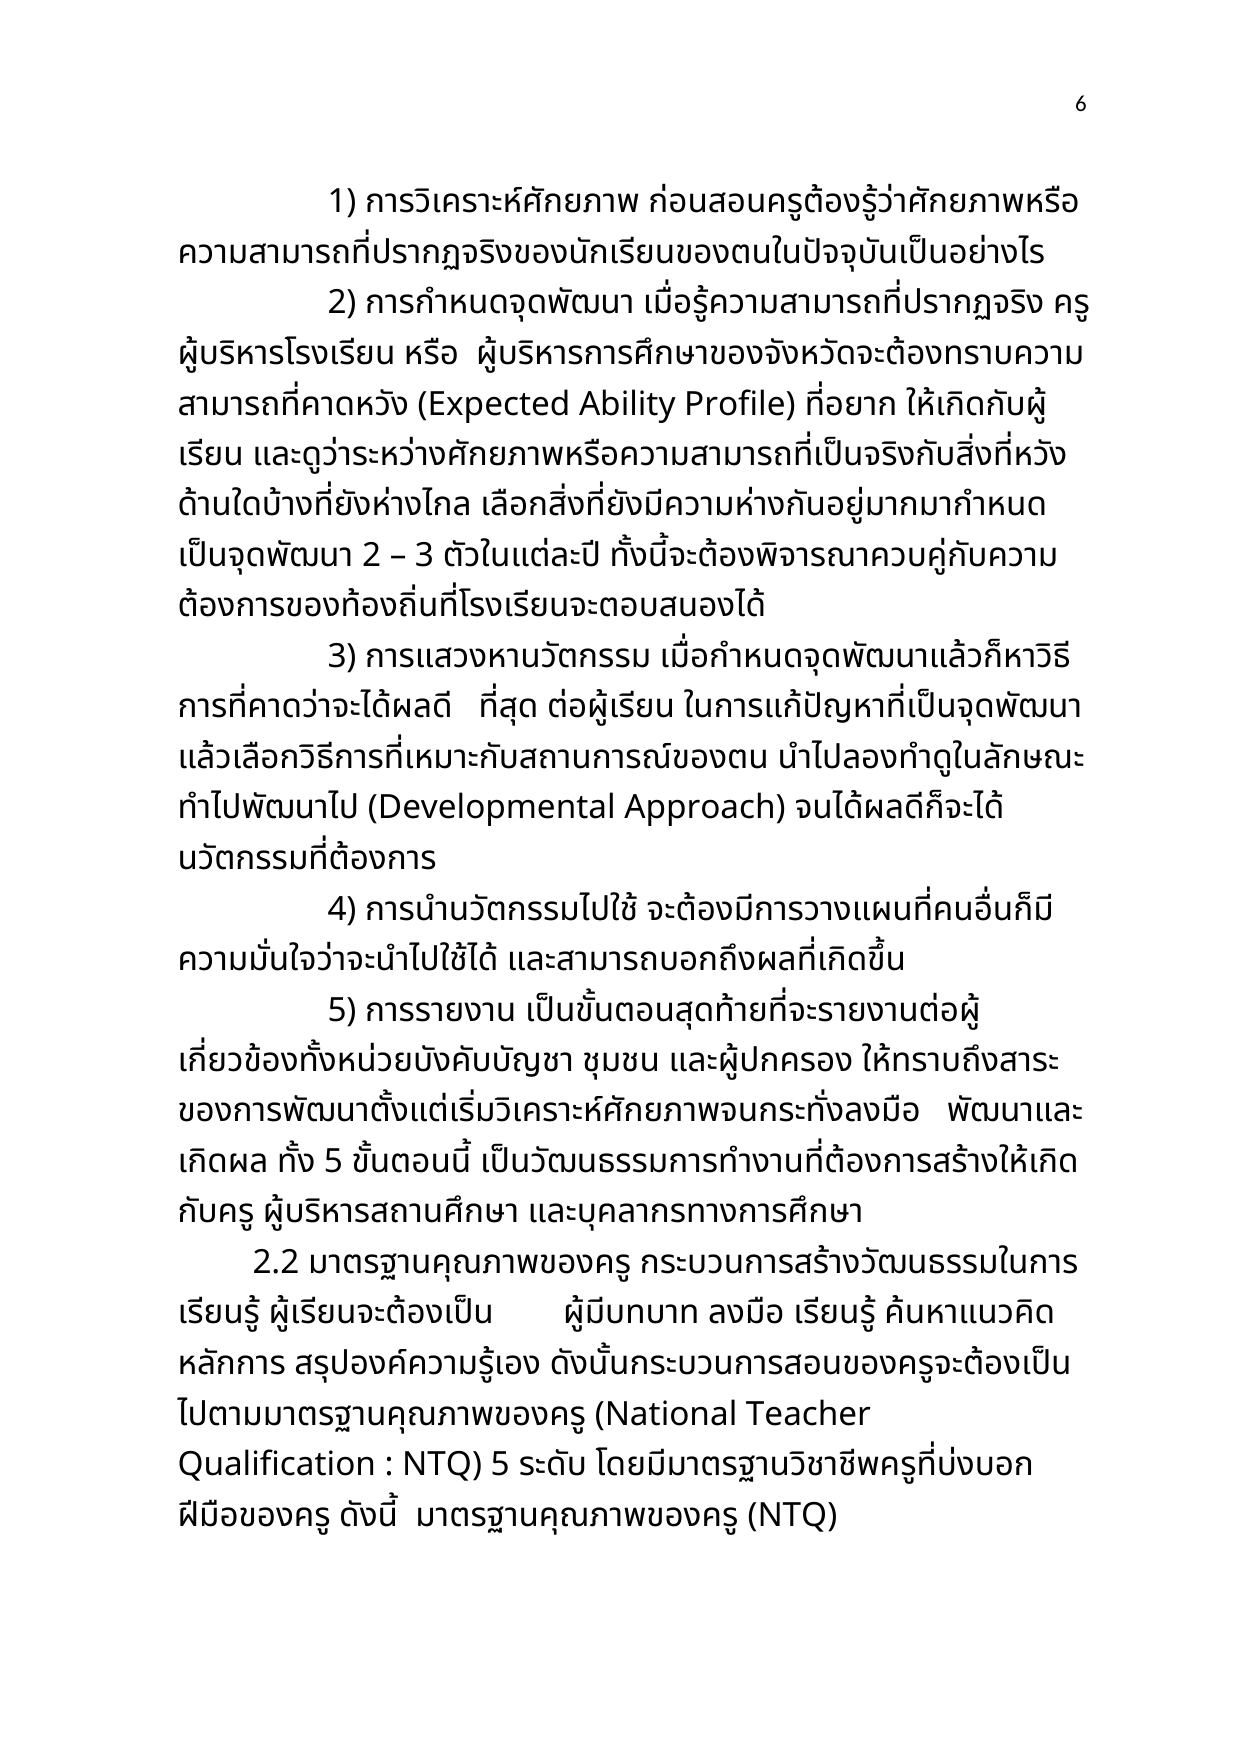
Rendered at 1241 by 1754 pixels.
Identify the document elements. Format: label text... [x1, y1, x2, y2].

list 4) การนำนวัตกรรมไปใช้ จะต้องมีการวางแผนที่คนอื่นก็มีความมั่นใจว่าจะนำไปใช้ได้ และสามารถบอกถึงผลที่เกิดขึ้น [177, 884, 1090, 985]
list 2) การกำหนดจุดพัฒนา เมื่อรู้ความสามารถที่ปรากฏจริง ครู ผู้บริหารโรงเรียน หรือ ผู้บริหารการศึกษาของจังหวัดจะต้องทราบความสามารถที่คาดหวัง (Expected Ability Profile) ที่อยาก ให้เกิดกับผู้เรียน และดูว่าระหว่างศักยภาพหรือความสามารถที่เป็นจริงกับสิ่งที่หวังด้านใดบ้างที่ยังห่างไกล เลือกสิ่งที่ยังมีความห่างกันอยู่มากมากำหนดเป็นจุดพัฒนา 2 – 3 ตัวในแต่ละปี ทั้งนี้จะต้องพิจารณาควบคู่กับความต้องการของท้องถิ่นที่โรงเรียนจะตอบสนองได้ [177, 278, 1090, 632]
list 1) การวิเคราะห์ศักยภาพ ก่อนสอนครูต้องรู้ว่าศักยภาพหรือความสามารถที่ปรากฏจริงของนักเรียนของตนในปัจจุบันเป็นอย่างไร [177, 177, 1090, 278]
list 2.2 มาตรฐานคุณภาพของครู กระบวนการสร้างวัฒนธรรมในการเรียนรู้ ผู้เรียนจะต้องเป็น ผู้มีบทบาท ลงมือ เรียนรู้ ค้นหาแนวคิด หลักการ สรุปองค์ความรู้เอง ดังนั้นกระบวนการสอนของครูจะต้องเป็นไปตามมาตรฐานคุณภาพของครู (National Teacher Qualification : NTQ) 5 ระดับ โดยมีมาตรฐานวิชาชีพครูที่บ่งบอกฝีมือของครู ดังนี้ มาตรฐานคุณภาพของครู (NTQ) [177, 1238, 1090, 1541]
list 5) การรายงาน เป็นขั้นตอนสุดท้ายที่จะรายงานต่อผู้เกี่ยวข้องทั้งหน่วยบังคับบัญชา ชุมชน และผู้ปกครอง ให้ทราบถึงสาระของการพัฒนาตั้งแต่เริ่มวิเคราะห์ศักยภาพจนกระทั่งลงมือ พัฒนาและเกิดผล ทั้ง 5 ขั้นตอนนี้ เป็นวัฒนธรรมการทำงานที่ต้องการสร้างให้เกิดกับครู ผู้บริหารสถานศึกษา และบุคลากรทางการศึกษา [177, 985, 1090, 1238]
list 3) การแสวงหานวัตกรรม เมื่อกำหนดจุดพัฒนาแล้วก็หาวิธีการที่คาดว่าจะได้ผลดี ที่สุด ต่อผู้เรียน ในการแก้ปัญหาที่เป็นจุดพัฒนา แล้วเลือกวิธีการที่เหมาะกับสถานการณ์ของตน นำไปลองทำดูในลักษณะทำไปพัฒนาไป (Developmental Approach) จนได้ผลดีก็จะได้นวัตกรรมที่ต้องการ [177, 632, 1090, 884]
